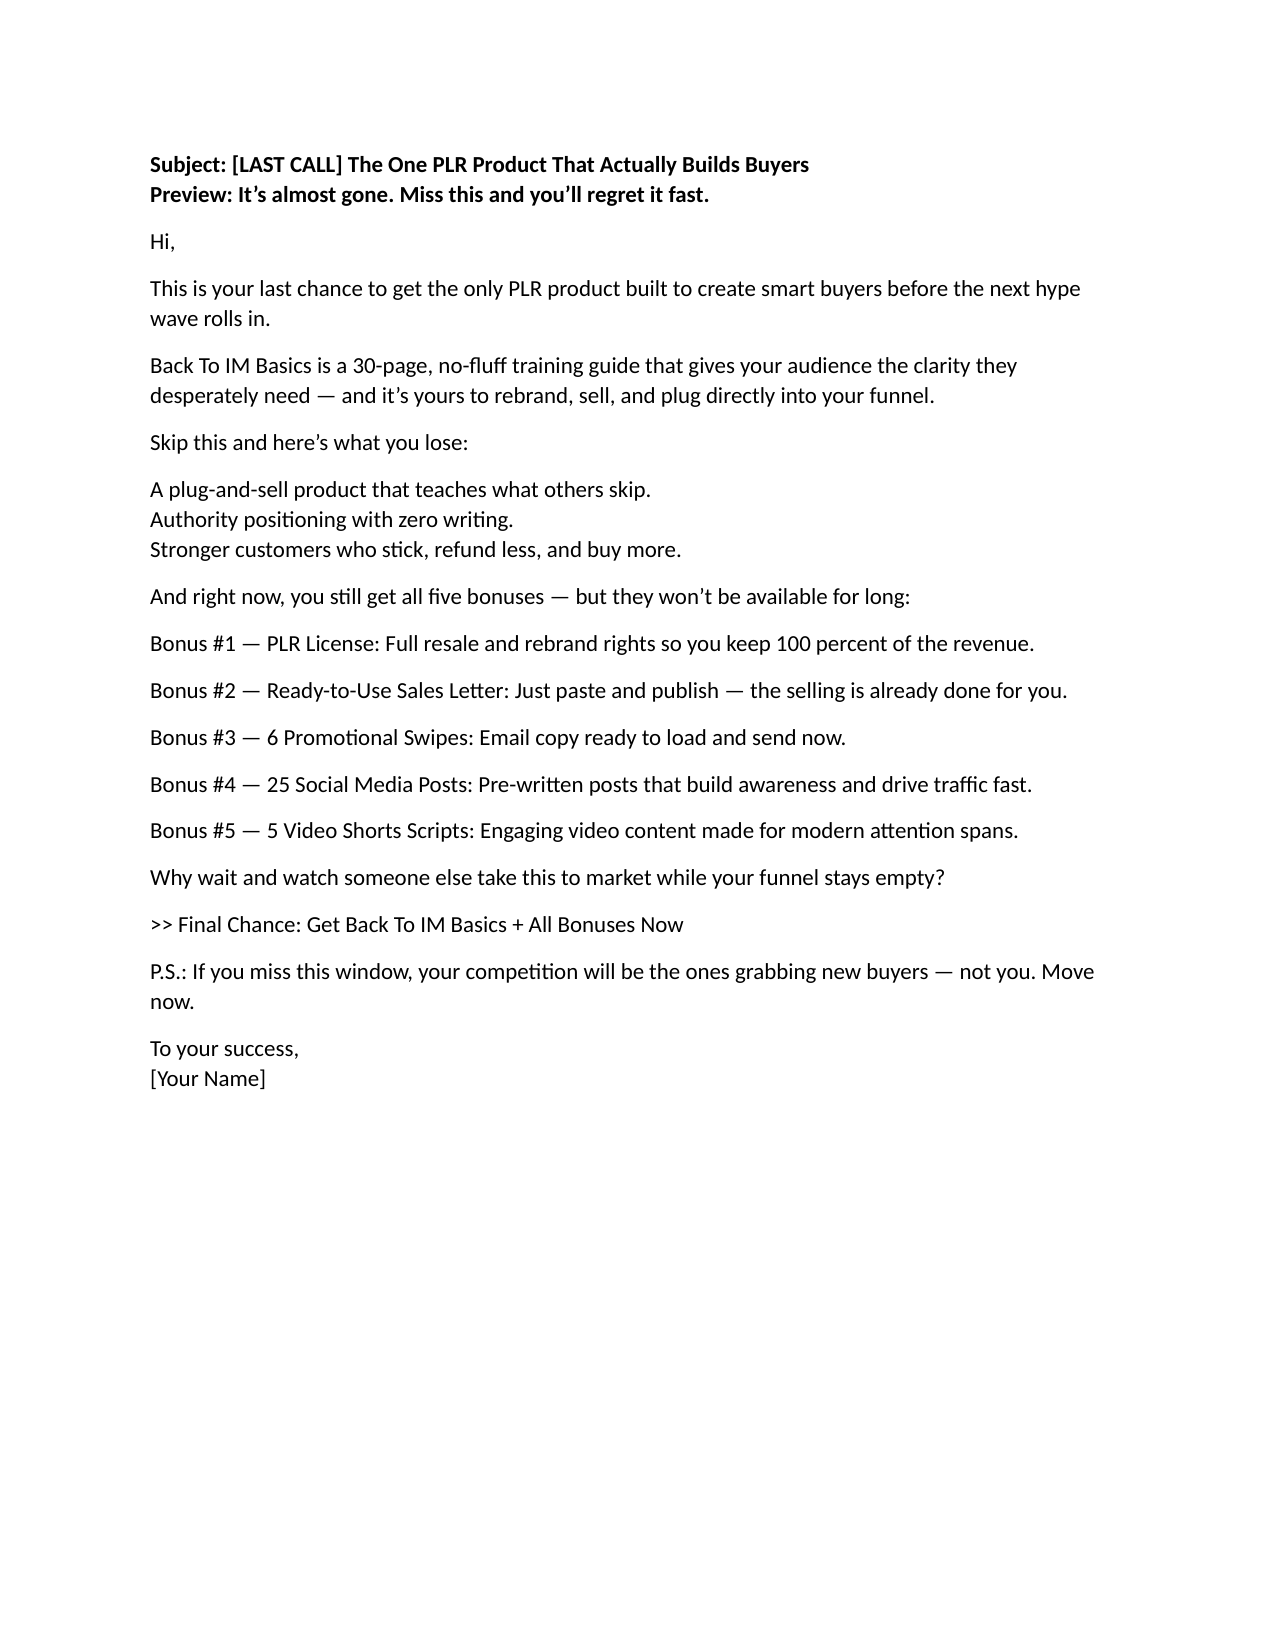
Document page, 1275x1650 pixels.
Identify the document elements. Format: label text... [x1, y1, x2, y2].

text Bonus #5 — 5 Video Shorts Scripts: Engaging video content made for modern attention spans. [150, 817, 1125, 845]
text Back To IM Basics is a 30-page, no-fluff training guide that gives your audience the clarity they desperately need — and it’s yours to rebrand, sell, and plug directly into your funnel. [150, 351, 1125, 409]
text Bonus #3 — 6 Promotional Swipes: Email copy ready to load and send now. [150, 723, 1125, 751]
text A plug-and-sell product that teaches what others skip. Authority positioning with zero writing. Stronger customers who stick, refund less, and buy more. [150, 475, 1125, 563]
text P.S.: If you miss this window, your competition will be the ones grabbing new buyers — not you. Move now. [150, 957, 1125, 1016]
text Bonus #2 — Ready-to-Use Sales Letter: Just paste and publish — the selling is already done for you. [150, 676, 1125, 704]
text >> Final Chance: Get Back To IM Basics + All Bonuses Now [150, 910, 1125, 938]
text Bonus #1 — PLR License: Full resale and rebrand rights so you keep 100 percent of the revenue. [150, 629, 1125, 657]
text Bonus #4 — 25 Social Media Posts: Pre-written posts that build awareness and drive traffic fast. [150, 770, 1125, 798]
text To your success, [Your Name] [150, 1034, 1125, 1093]
text Why wait and watch someone else take this to market while your funnel stays empty? [150, 863, 1125, 892]
text This is your last chance to get the only PLR product built to create smart buyers before the next hype wave rolls in. [150, 274, 1125, 332]
text Skip this and here’s what you lose: [150, 428, 1125, 456]
text Subject: [LAST CALL] The One PLR Product That Actually Builds Buyers Preview: It’s almost gone. Miss this and you’ll regret it fast. [150, 150, 1125, 208]
text And right now, you still get all five bonuses — but they won’t be available for long: [150, 582, 1125, 610]
text Hi, [150, 227, 1125, 255]
